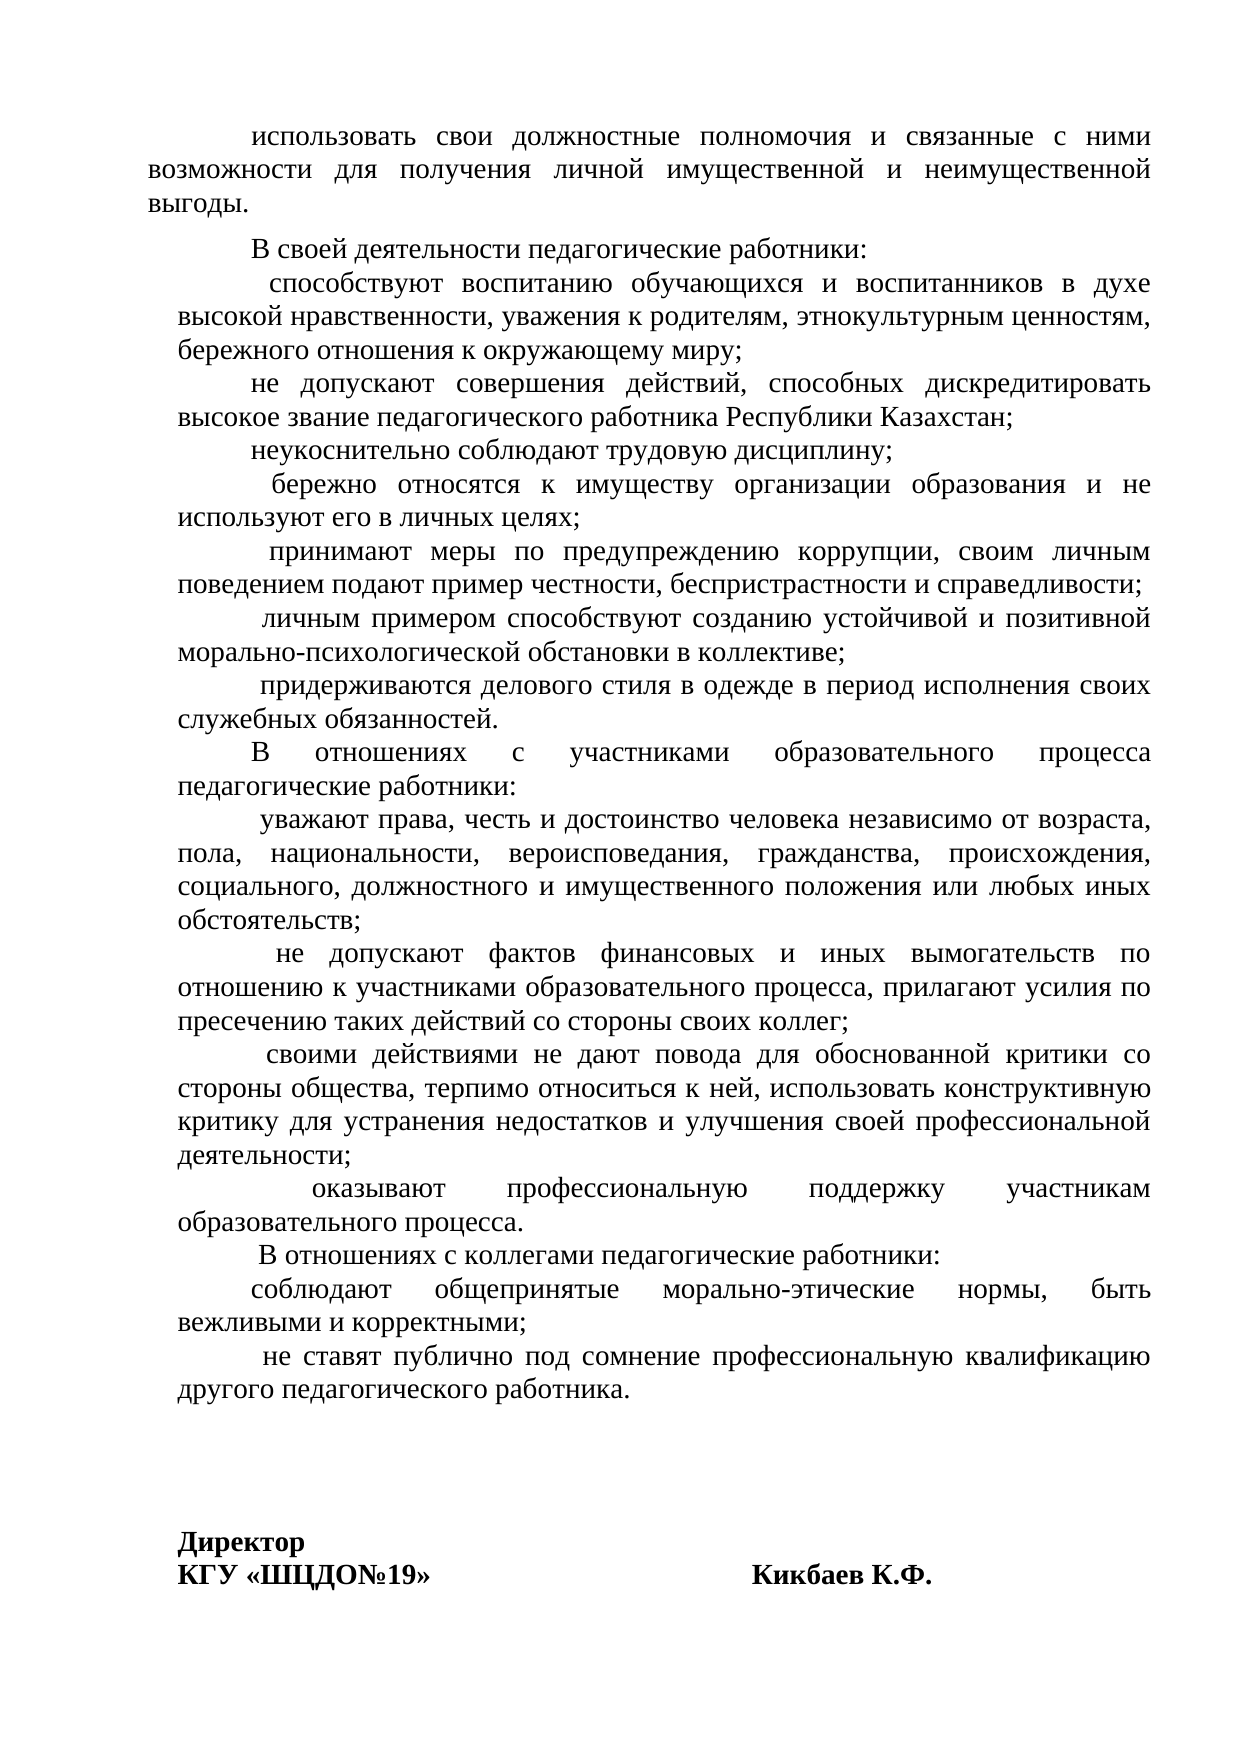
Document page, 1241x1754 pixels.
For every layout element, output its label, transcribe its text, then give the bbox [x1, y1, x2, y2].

text соблюдают общепринятые морально-этические нормы, быть вежливыми и корректными; [177, 1271, 1152, 1338]
text не допускают фактов финансовых и иных вымогательств по отношению к участниками образовательного процесса, прилагают усилия по пресечению таких действий со стороны своих коллег; [177, 936, 1152, 1036]
text КГУ «ШЦДО№19» Кикбаев К.Ф. [177, 1557, 1152, 1591]
text использовать свои должностные полномочия и связанные с ними возможности для получения личной имущественной и неимущественной выгоды. [148, 118, 1152, 219]
text своими действиями не дают повода для обоснованной критики со стороны общества, терпимо относиться к ней, использовать конструктивную критику для устранения недостатков и улучшения своей профессиональной деятельности; [177, 1036, 1152, 1170]
text оказывают профессиональную поддержку участникам образовательного процесса. [177, 1170, 1152, 1237]
text Директор [177, 1524, 1152, 1557]
text не ставят публично под сомнение профессиональную квалификацию другого педагогического работника. [177, 1338, 1152, 1405]
text В отношениях с коллегами педагогические работники: [177, 1237, 1152, 1271]
text неукоснительно соблюдают трудовую дисциплину; [177, 432, 1152, 466]
text принимают меры по предупреждению коррупции, своим личным поведением подают пример честности, беспристрастности и справедливости; [177, 533, 1152, 600]
text не допускают совершения действий, способных дискредитировать высокое звание педагогического работника Республики Казахстан; [177, 365, 1152, 432]
text В своей деятельности педагогические работники: [177, 231, 1152, 265]
text В отношениях с участниками образовательного процесса педагогические работники: [177, 734, 1152, 801]
text придерживаются делового стиля в одежде в период исполнения своих служебных обязанностей. [177, 667, 1152, 734]
text способствуют воспитанию обучающихся и воспитанников в духе высокой нравственности, уважения к родителям, этнокультурным ценностям, бережного отношения к окружающему миру; [177, 265, 1152, 365]
text личным примером способствуют созданию устойчивой и позитивной морально-психологической обстановки в коллективе; [177, 600, 1152, 667]
text уважают права, честь и достоинство человека независимо от возраста, пола, национальности, вероисповедания, гражданства, происхождения, социального, должностного и имущественного положения или любых иных обстоятельств; [177, 801, 1152, 936]
text бережно относятся к имуществу организации образования и не используют его в личных целях; [177, 466, 1152, 533]
